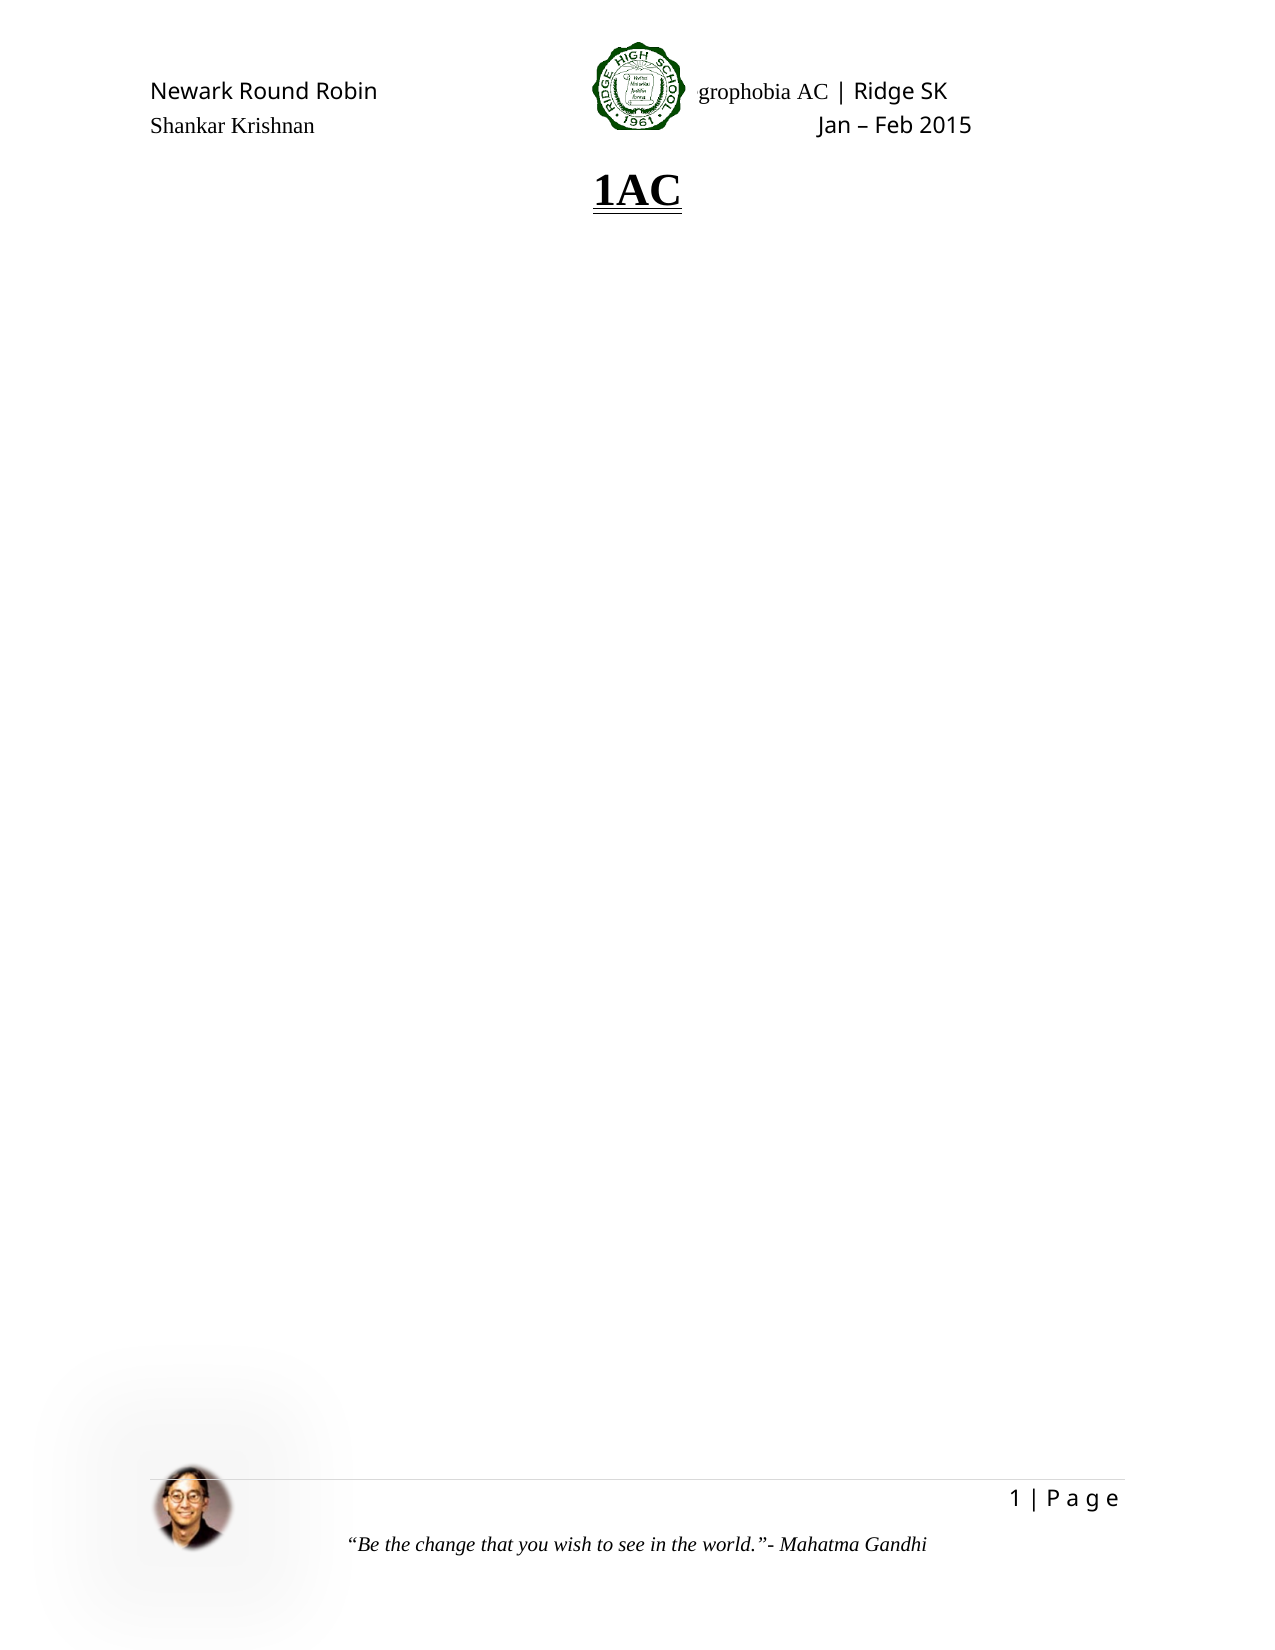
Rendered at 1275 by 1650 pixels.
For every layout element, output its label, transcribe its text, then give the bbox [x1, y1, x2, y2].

picture [173, 1470, 213, 1479]
subtitle 1AC [150, 163, 1125, 216]
picture [158, 1480, 228, 1545]
picture [578, 42, 697, 130]
